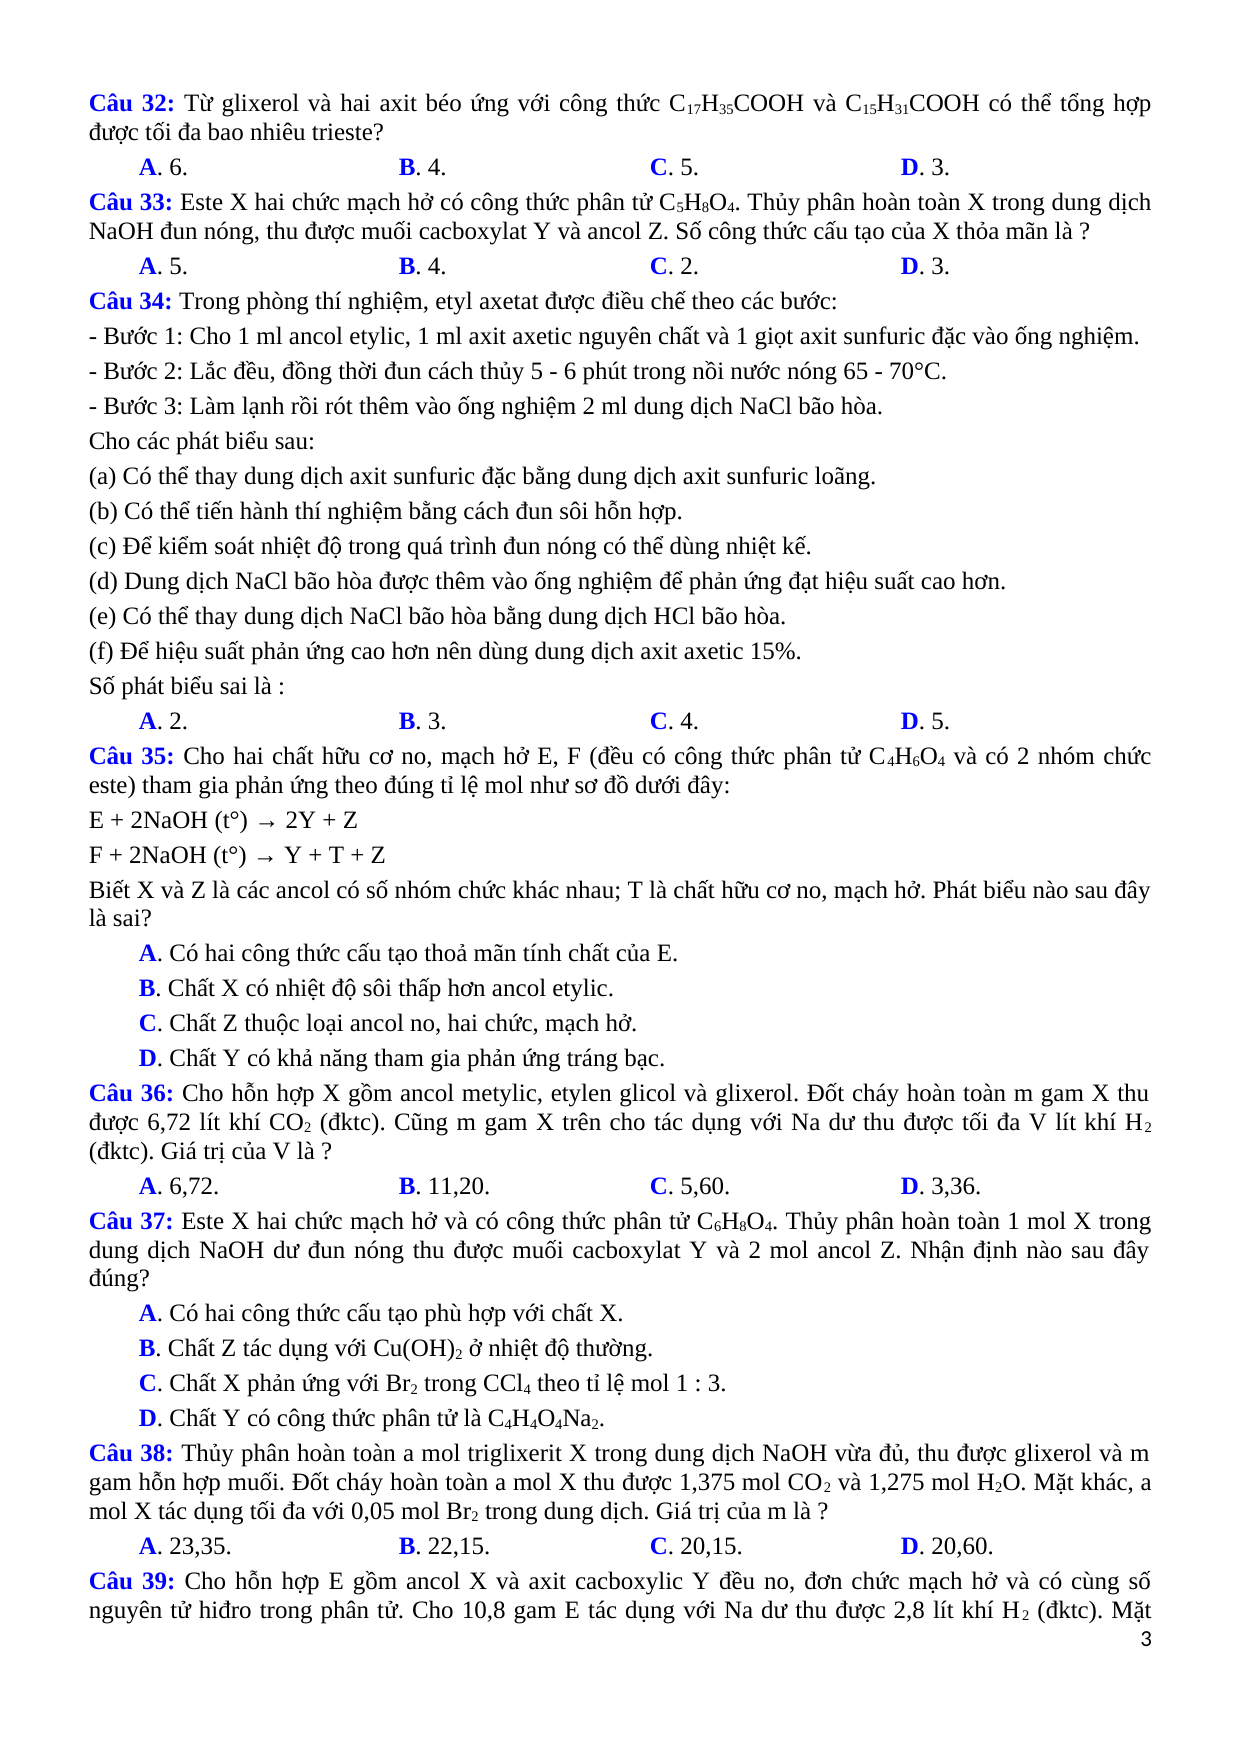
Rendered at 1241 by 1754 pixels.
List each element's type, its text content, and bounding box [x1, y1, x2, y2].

text Câu 35: Cho hai chất hữu cơ no, mạch hở E, F (đều có công thức phân tử C4H6O4 và có 2 nhóm chức este) tham gia phản ứng theo đúng tỉ lệ mol như sơ đồ dưới đây: [88, 741, 1152, 798]
text Câu 37: Este X hai chức mạch hở và có công thức phân tử C6H8O4. Thủy phân hoàn toàn 1 mol X trong dung dịch NaOH dư đun nóng thu được muối cacboxylat Y và 2 mol ancol Z. Nhận định nào sau đây đúng? [88, 1206, 1152, 1292]
text A. 2. B. 3. C. 4. D. 5. [88, 706, 1152, 735]
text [88, 1566, 1152, 1623]
text A. Có hai công thức cấu tạo thoả mãn tính chất của E. [88, 938, 1152, 967]
text A. 23,35. B. 22,15. C. 20,15. D. 20,60. [88, 1531, 1152, 1560]
text (a) Có thể thay dung dịch axit sunfuric đặc bằng dung dịch axit sunfuric loãng. [88, 461, 1152, 490]
text (f) Để hiệu suất phản ứng cao hơn nên dùng dung dịch axit axetic 15%. [88, 636, 1152, 665]
text Câu 34: Trong phòng thí nghiệm, etyl axetat được điều chế theo các bước: [88, 286, 1152, 315]
text Cho các phát biểu sau: [88, 426, 1152, 455]
text - Bước 2: Lắc đều, đồng thời đun cách thủy 5 - 6 phút trong nồi nước nóng 65 - 70°C. [88, 356, 1152, 385]
text - Bước 1: Cho 1 ml ancol etylic, 1 ml axit axetic nguyên chất và 1 giọt axit sunfuric đặc vào ống nghiệm. [88, 321, 1152, 350]
text A. 5. B. 4. C. 2. D. 3. [88, 251, 1152, 280]
text D. Chất Y có khả năng tham gia phản ứng tráng bạc. [88, 1043, 1152, 1072]
text E + 2NaOH (t°) → 2Y + Z [88, 805, 1152, 833]
text B. Chất X có nhiệt độ sôi thấp hơn ancol etylic. [88, 973, 1152, 1002]
text A. 6. B. 4. C. 5. D. 3. [88, 152, 1152, 181]
text Câu 38: Thủy phân hoàn toàn a mol triglixerit X trong dung dịch NaOH vừa đủ, thu được glixerol và m gam hỗn hợp muối. Đốt cháy hoàn toàn a mol X thu được 1,375 mol CO2 và 1,275 mol H2O. Mặt khác, a mol X tác dụng tối đa với 0,05 mol Br2 trong dung dịch. Giá trị của m là ? [88, 1438, 1152, 1525]
text - Bước 3: Làm lạnh rồi rót thêm vào ống nghiệm 2 ml dung dịch NaCl bão hòa. [88, 391, 1152, 420]
text F + 2NaOH (t°) → Y + T + Z [88, 840, 1152, 868]
text B. Chất Z tác dụng với Cu(OH)2 ở nhiệt độ thường. [88, 1333, 1152, 1362]
text C. Chất Z thuộc loại ancol no, hai chức, mạch hở. [88, 1008, 1152, 1037]
text (b) Có thể tiến hành thí nghiệm bằng cách đun sôi hỗn hợp. [88, 496, 1152, 525]
text Câu 33: Este X hai chức mạch hở có công thức phân tử C5H8O4. Thủy phân hoàn toàn X trong dung dịch NaOH đun nóng, thu được muối cacboxylat Y và ancol Z. Số công thức cấu tạo của X thỏa mãn là ? [88, 187, 1152, 245]
text (d) Dung dịch NaCl bão hòa được thêm vào ống nghiệm để phản ứng đạt hiệu suất cao hơn. [88, 566, 1152, 595]
text Câu 32: Từ glixerol và hai axit béo ứng với công thức C17H35COOH và C15H31COOH có thể tổng hợp được tối đa bao nhiêu trieste? [88, 88, 1152, 146]
text (e) Có thể thay dung dịch NaCl bão hòa bằng dung dịch HCl bão hòa. [88, 601, 1152, 630]
text Câu 36: Cho hỗn hợp X gồm ancol metylic, etylen glicol và glixerol. Đốt cháy hoàn toàn m gam X thu được 6,72 lít khí CO2 (đktc). Cũng m gam X trên cho tác dụng với Na dư thu được tối đa V lít khí H2 (đktc). Giá trị của V là ? [88, 1078, 1152, 1165]
text A. 6,72. B. 11,20. C. 5,60. D. 3,36. [88, 1171, 1152, 1200]
text C. Chất X phản ứng với Br2 trong CCl4 theo tỉ lệ mol 1 : 3. [88, 1368, 1152, 1397]
text (c) Để kiểm soát nhiệt độ trong quá trình đun nóng có thể dùng nhiệt kế. [88, 531, 1152, 560]
text Biết X và Z là các ancol có số nhóm chức khác nhau; T là chất hữu cơ no, mạch hở. Phát biểu nào sau đây là sai? [88, 875, 1152, 932]
text A. Có hai công thức cấu tạo phù hợp với chất X. [88, 1298, 1152, 1327]
text Số phát biểu sai là : [88, 671, 1152, 700]
text D. Chất Y có công thức phân tử là C4H4O4Na2. [88, 1403, 1152, 1432]
